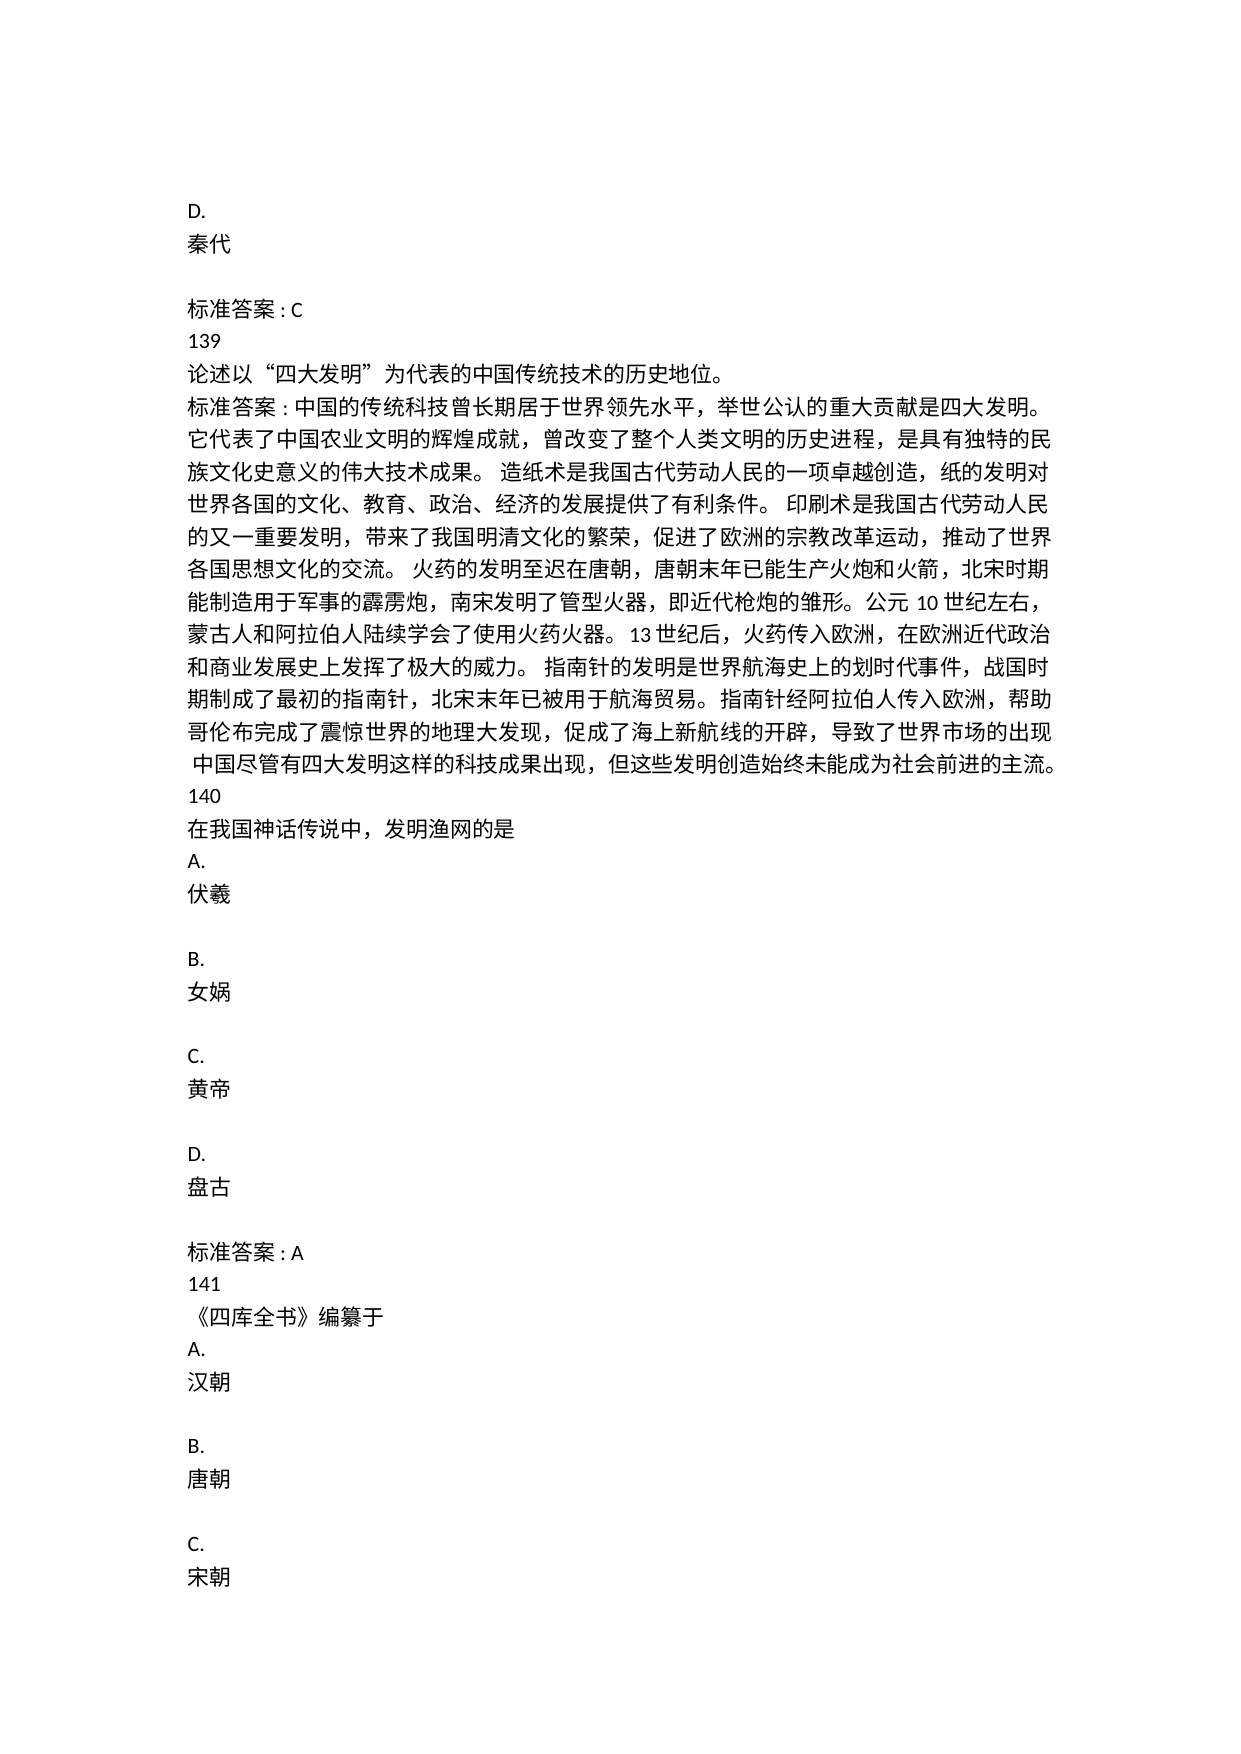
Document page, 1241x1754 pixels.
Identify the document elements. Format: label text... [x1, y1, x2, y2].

text C. [187, 1039, 1053, 1072]
text 在我国神话传说中，发明渔网的是 [187, 812, 1053, 844]
text 《四库全书》编纂于 [187, 1299, 1053, 1332]
text 标准答案 : 中国的传统科技曾长期居于世界领先水平，举世公认的重大贡献是四大发明。它代表了中国农业文明的辉煌成就，曾改变了整个人类文明的历史进程，是具有独特的民族文化史意义的伟大技术成果。 造纸术是我国古代劳动人民的一项卓越创造，纸的发明对世界各国的文化、教育、政治、经济的发展提供了有利条件。 印刷术是我国古代劳动人民的又一重要发明，带来了我国明清文化的繁荣，促进了欧洲的宗教改革运动，推动了世界各国思想文化的交流。 火药的发明至迟在唐朝，唐朝末年已能生产火炮和火箭，北宋时期能制造用于军事的霹雳炮，南宋发明了管型火器，即近代枪炮的雏形。公元 10 世纪左右，蒙古人和阿拉伯人陆续学会了使用火药火器。13世纪后，火药传入欧洲，在欧洲近代政治和商业发展史上发挥了极大的威力。 指南针的发明是世界航海史上的划时代事件，战国时期制成了最初的指南针，北宋末年已被用于航海贸易。指南针经阿拉伯人传入欧洲，帮助哥伦布完成了震惊世界的地理大发现，促成了海上新航线的开辟，导致了世界市场的出现。 中国尽管有四大发明这样的科技成果出现，但这些发明创造始终未能成为社会前进的主流。 [187, 389, 1053, 779]
text 汉朝 [187, 1364, 1053, 1397]
text 秦代 [187, 227, 1053, 259]
text 伏羲 [187, 877, 1053, 909]
text 论述以“四大发明”为代表的中国传统技术的历史地位。 [187, 357, 1053, 389]
text 女娲 [187, 974, 1053, 1007]
text 140 [187, 779, 1053, 812]
text B. [187, 1429, 1053, 1462]
text A. [187, 1332, 1053, 1364]
text 标准答案 : C [187, 292, 1053, 324]
text A. [187, 844, 1053, 877]
text 139 [187, 324, 1053, 357]
text 宋朝 [187, 1559, 1053, 1592]
text C. [187, 1527, 1053, 1559]
text D. [187, 1137, 1053, 1169]
text 盘古 [187, 1169, 1053, 1202]
text 标准答案 : A [187, 1234, 1053, 1267]
text 黄帝 [187, 1072, 1053, 1104]
text B. [187, 942, 1053, 974]
text 141 [187, 1267, 1053, 1299]
text D. [187, 194, 1053, 227]
text 唐朝 [187, 1462, 1053, 1494]
